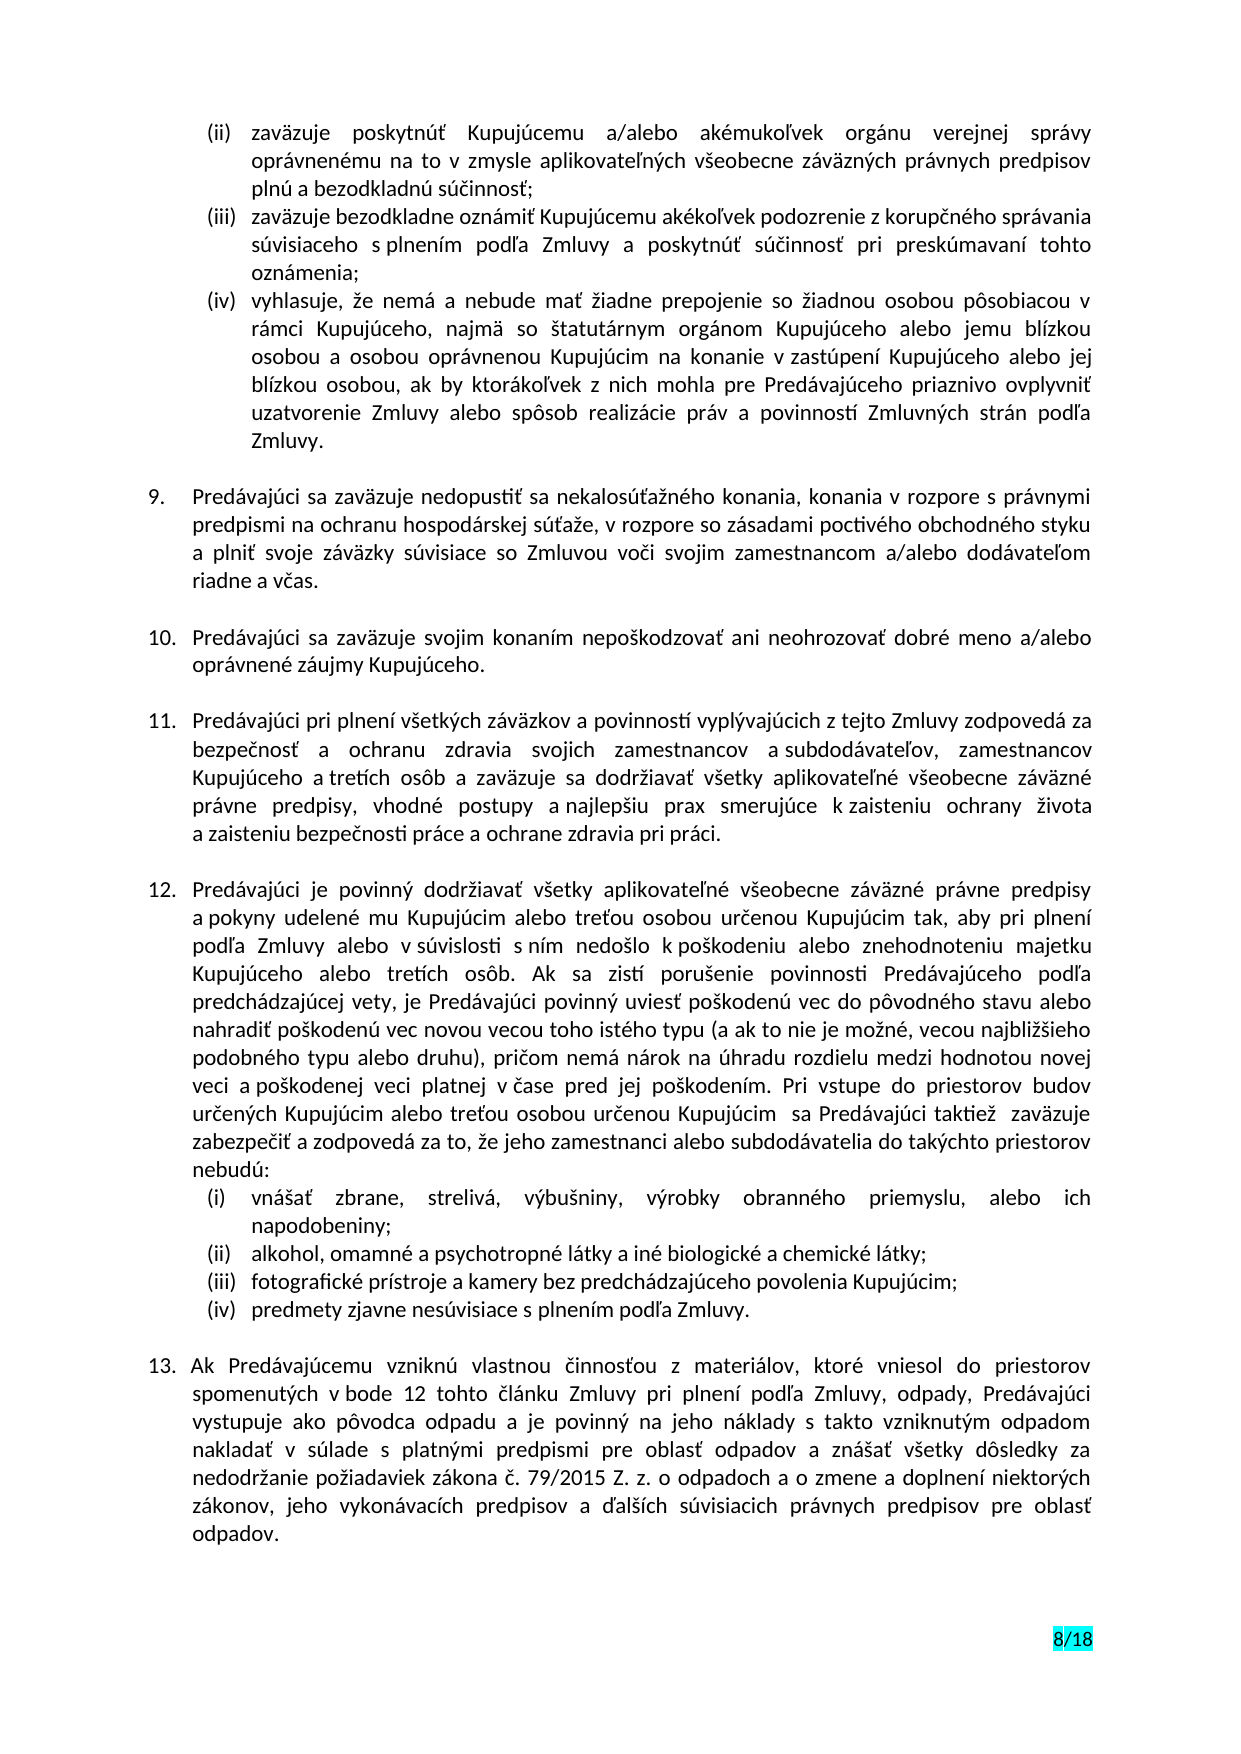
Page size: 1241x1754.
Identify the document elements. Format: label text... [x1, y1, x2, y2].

list zaväzuje bezodkladne oznámiť Kupujúcemu akékoľvek podozrenie z korupčného správania súvisiaceho s plnením podľa Zmluvy a poskytnúť súčinnosť pri preskúmavaní tohto oznámenia; [207, 202, 1093, 286]
list (iii) fotografické prístroje a kamery bez predchádzajúceho povolenia Kupujúcim; [207, 1267, 1093, 1295]
text 12. Predávajúci je povinný dodržiavať všetky aplikovateľné všeobecne záväzné právne predpisy a pokyny udelené mu Kupujúcim alebo treťou osobou určenou Kupujúcim tak, aby pri plnení podľa Zmluvy alebo v súvislosti s ním nedošlo k poškodeniu alebo znehodnoteniu majetku Kupujúceho alebo tretích osôb. Ak sa zistí porušenie povinnosti Predávajúceho podľa predchádzajúcej vety, je Predávajúci povinný uviesť poškodenú vec do pôvodného stavu alebo nahradiť poškodenú vec novou vecou toho istého typu (a ak to nie je možné, vecou najbližšieho podobného typu alebo druhu), pričom nemá nárok na úhradu rozdielu medzi hodnotou novej veci a poškodenej veci platnej v čase pred jej poškodením. Pri vstupe do priestorov budov určených Kupujúcim alebo treťou osobou určenou Kupujúcim sa Predávajúci taktiež zaväzuje zabezpečiť a zodpovedá za to, že jeho zamestnanci alebo subdodávatelia do takýchto priestorov nebudú: [148, 875, 1093, 1183]
list (iv) predmety zjavne nesúvisiace s plnením podľa Zmluvy. [207, 1295, 1093, 1323]
list vyhlasuje, že nemá a nebude mať žiadne prepojenie so žiadnou osobou pôsobiacou v rámci Kupujúceho, najmä so štatutárnym orgánom Kupujúceho alebo jemu blízkou osobou a osobou oprávnenou Kupujúcim na konanie v zastúpení Kupujúceho alebo jej blízkou osobou, ak by ktorákoľvek z nich mohla pre Predávajúceho priaznivo ovplyvniť uzatvorenie Zmluvy alebo spôsob realizácie práv a povinností Zmluvných strán podľa Zmluvy. [207, 286, 1093, 454]
list (ii) alkohol, omamné a psychotropné látky a iné biologické a chemické látky; [207, 1239, 1093, 1267]
text 13. Ak Predávajúcemu vzniknú vlastnou činnosťou z materiálov, ktoré vniesol do priestorov spomenutých v bode 12 tohto článku Zmluvy pri plnení podľa Zmluvy, odpady, Predávajúci vystupuje ako pôvodca odpadu a je povinný na jeho náklady s takto vzniknutým odpadom nakladať v súlade s platnými predpismi pre oblasť odpadov a znášať všetky dôsledky za nedodržanie požiadaviek zákona č. 79/2015 Z. z. o odpadoch a o zmene a doplnení niektorých zákonov, jeho vykonávacích predpisov a ďalších súvisiacich právnych predpisov pre oblasť odpadov. [148, 1351, 1093, 1547]
list (i) vnášať zbrane, strelivá, výbušniny, výrobky obranného priemyslu, alebo ich napodobeniny; [207, 1183, 1093, 1239]
list Predávajúci sa zaväzuje nedopustiť sa nekalosúťažného konania, konania v rozpore s právnymi predpismi na ochranu hospodárskej súťaže, v rozpore so zásadami poctivého obchodného styku a plniť svoje záväzky súvisiace so Zmluvou voči svojim zamestnancom a/alebo dodávateľom riadne a včas. [148, 482, 1093, 594]
list Predávajúci sa zaväzuje svojim konaním nepoškodzovať ani neohrozovať dobré meno a/alebo oprávnené záujmy Kupujúceho. [148, 623, 1093, 679]
list zaväzuje poskytnúť Kupujúcemu a/alebo akémukoľvek orgánu verejnej správy oprávnenému na to v zmysle aplikovateľných všeobecne záväzných právnych predpisov plnú a bezodkladnú súčinnosť; [207, 118, 1093, 202]
list Predávajúci pri plnení všetkých záväzkov a povinností vyplývajúcich z tejto Zmluvy zodpovedá za bezpečnosť a ochranu zdravia svojich zamestnancov a subdodávateľov, zamestnancov Kupujúceho a tretích osôb a zaväzuje sa dodržiavať všetky aplikovateľné všeobecne záväzné právne predpisy, vhodné postupy a najlepšiu prax smerujúce k zaisteniu ochrany života a zaisteniu bezpečnosti práce a ochrane zdravia pri práci. [148, 707, 1093, 847]
